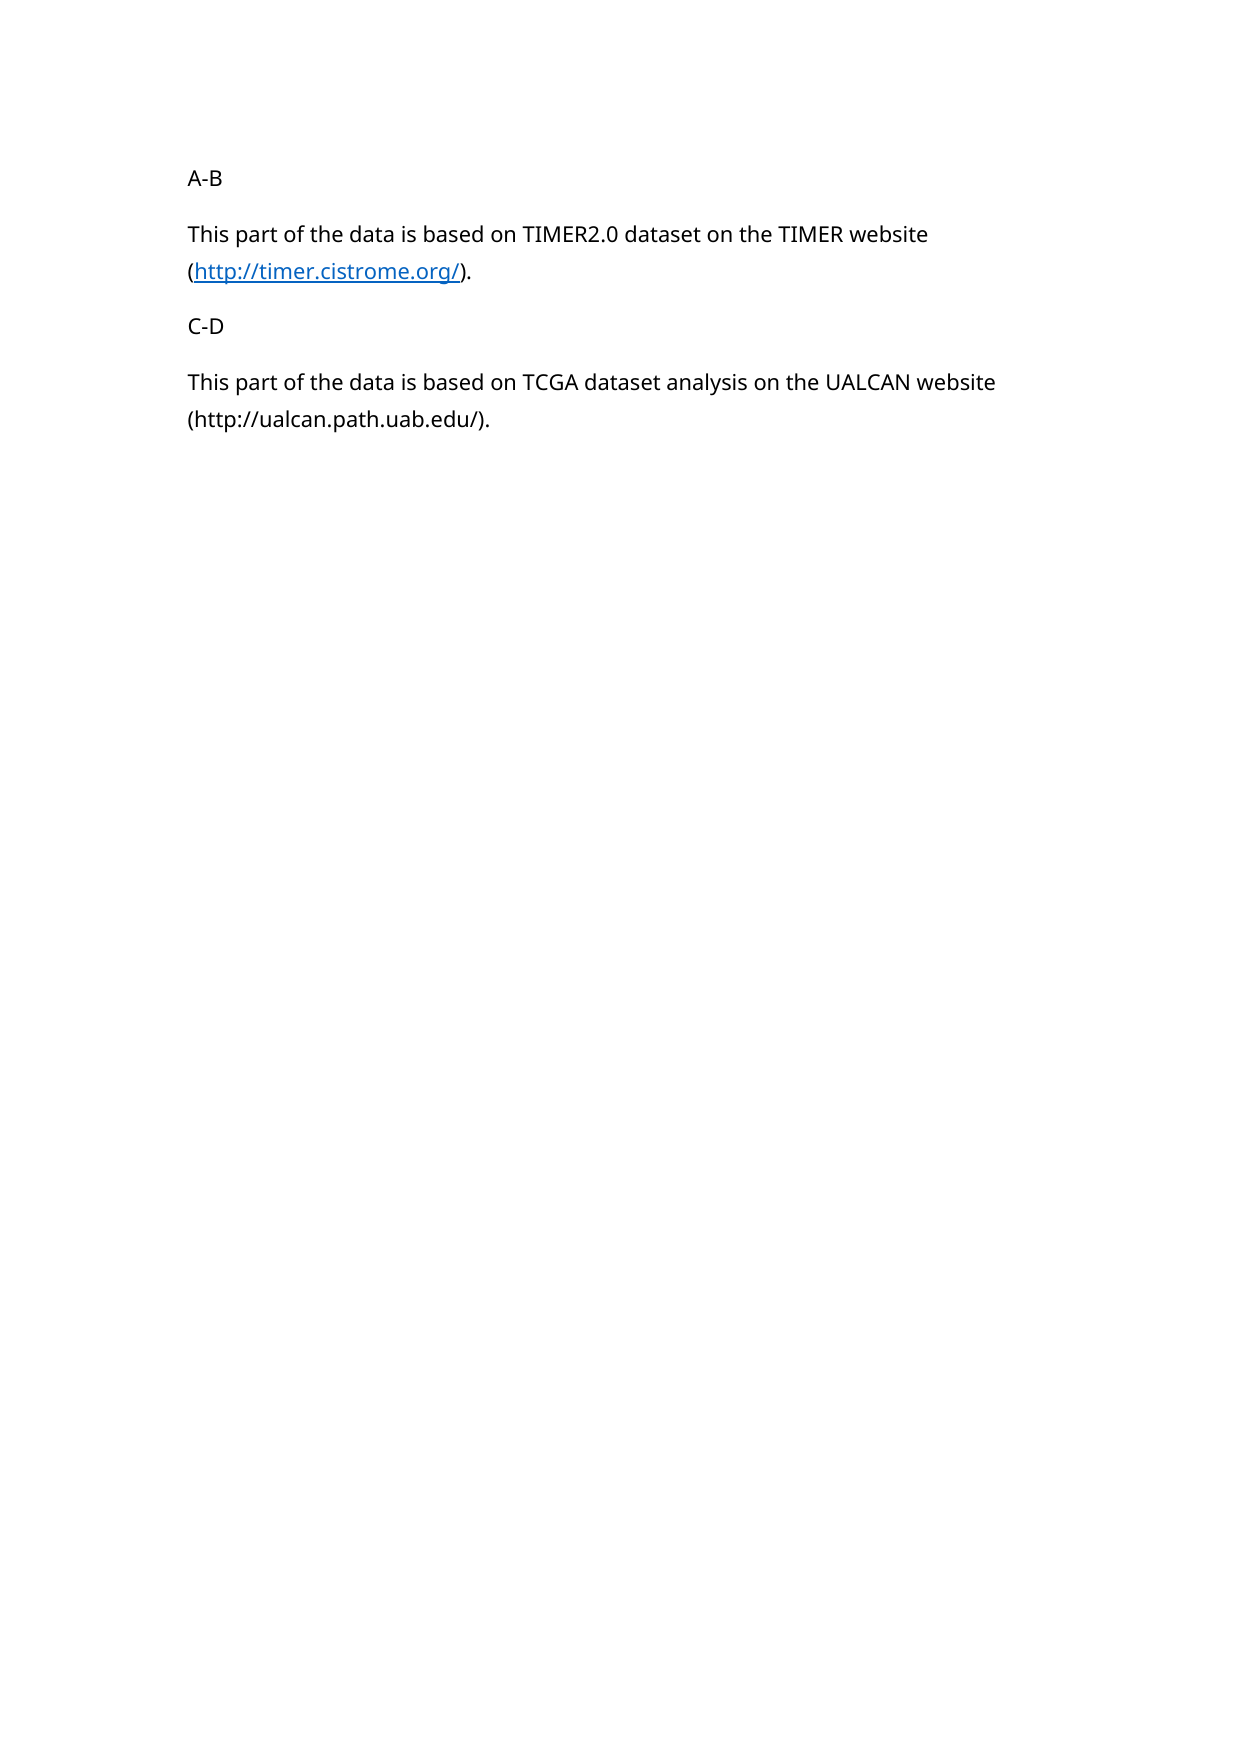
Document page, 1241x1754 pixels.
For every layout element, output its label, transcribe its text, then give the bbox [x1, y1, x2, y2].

text A-B [187, 162, 1053, 194]
text This part of the data is based on TCGA dataset analysis on the UALCAN website (http://ualcan.path.uab.edu/). [187, 365, 1053, 435]
text C-D [187, 310, 1053, 342]
text This part of the data is based on TIMER2.0 dataset on the TIMER website (http://timer.cistrome.org/). [187, 217, 1053, 287]
